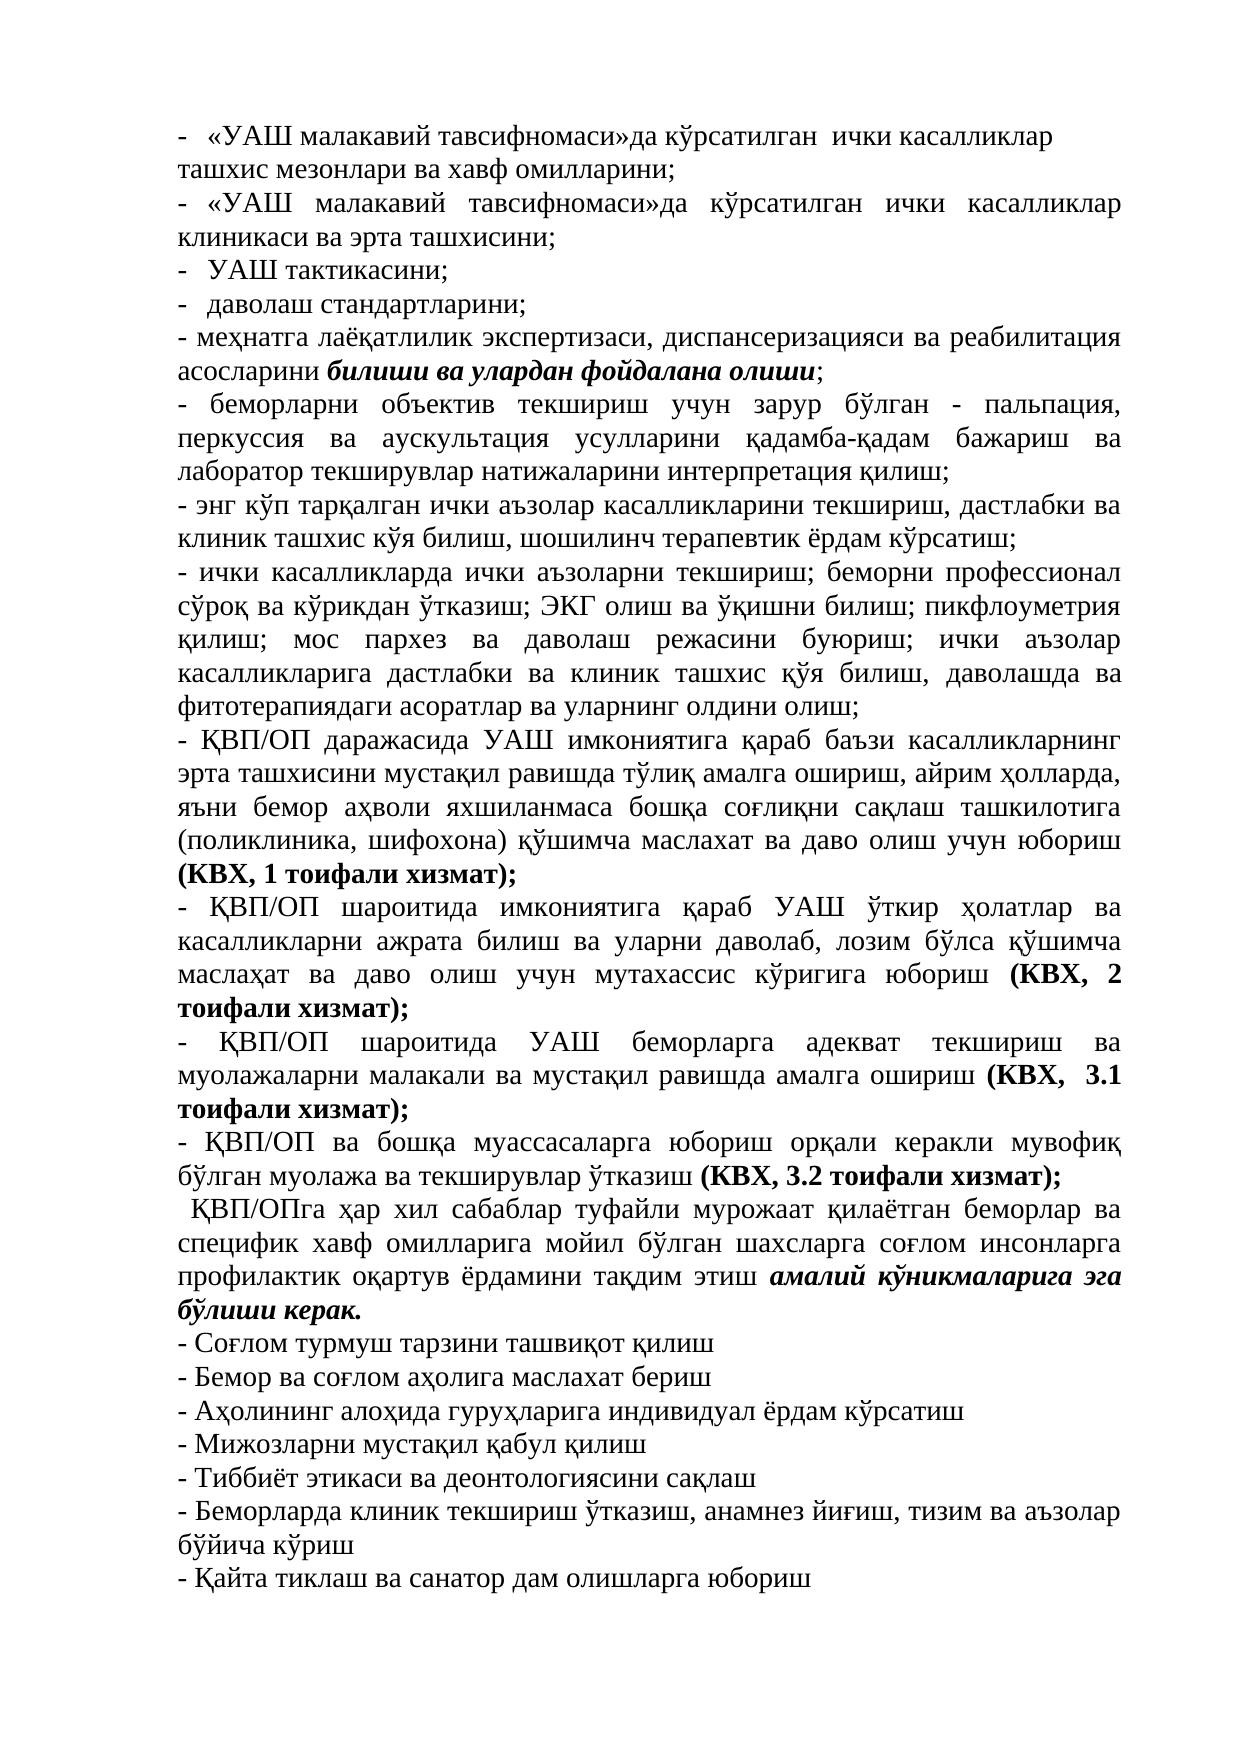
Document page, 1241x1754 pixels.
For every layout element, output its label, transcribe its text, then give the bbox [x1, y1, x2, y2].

text - ҚВП/ОП даражасида УАШ имкониятига қараб баъзи касалликларнинг эрта ташхисини мустақил равишда тўлиқ амалга ошириш, айрим ҳолларда, яъни бемор аҳволи яхшиланмаса бошқа соғлиқни сақлаш ташкилотига (поликлиника, шифохона) қўшимча маслахат ва даво олиш учун юбориш (КВХ, 1 тоифали хизмат); [177, 722, 1122, 889]
text - беморларни объектив текшириш учун зарур бўлган - пальпация, перкуссия ва аускультация усулларини қадамба-қадам бажариш ва лаборатор текширувлар натижаларини интерпретация қилиш; [177, 386, 1122, 487]
list «УАШ малакавий тавсифномаси»да кўрсатилган ички касалликлар клиникаси ва эрта ташхисини; [177, 185, 1122, 252]
list УАШ тактикасини; [177, 252, 1122, 286]
list «УАШ малакавий тавсифномаси»да кўрсатилган ички касалликлар ташхис мезонлари ва хавф омилларини; [177, 118, 1122, 185]
text - ҚВП/ОП ва бошқа муассасаларга юбориш орқали керакли мувофиқ бўлган муолажа ва текширувлар ўтказиш (КВХ, 3.2 тоифали хизмат); [177, 1124, 1122, 1191]
text - энг кўп тарқалган ички аъзолар касалликларини текшириш, дастлабки ва клиник ташхис кўя билиш, шошилинч терапевтик ёрдам кўрсатиш; [177, 487, 1122, 554]
text - Беморларда клиник текшириш ўтказиш, анамнез йиғиш, тизим ва аъзолар бўйича кўриш [177, 1493, 1122, 1560]
text - ҚВП/ОП шароитида УАШ беморларга адекват текшириш ва муолажаларни малакали ва мустақил равишда амалга ошириш (КВХ, 3.1 тоифали хизмат); [177, 1024, 1122, 1124]
text - меҳнатга лаёқатлилик экспертизаси, диспансеризацияси ва реабилитация асосларини билиши ва улардан фойдалана олиши; [177, 319, 1122, 386]
text - ички касалликларда ички аъзоларни текшириш; беморни профессионал сўроқ ва кўрикдан ўтказиш; ЭКГ олиш ва ўқишни билиш; пикфлоуметрия қилиш; мос пархез ва даволаш режасини буюриш; ички аъзолар касалликларига дастлабки ва клиник ташхис қўя билиш, даволашда ва фитотерапиядаги асоратлар ва уларнинг олдини олиш; [177, 554, 1122, 722]
text ҚВП/ОПга ҳар хил сабаблар туфайли мурожаат қилаётган беморлар ва специфик хавф омилларига мойил бўлган шахсларга соғлом инсонларга профилактик оқартув ёрдамини тақдим этиш амалий кўникмаларига эга бўлиши керак. [177, 1191, 1122, 1326]
text - Соғлом турмуш тарзини ташвиқот қилиш [177, 1326, 1122, 1359]
text - Қайта тиклаш ва санатор дам олишларга юбориш [177, 1560, 1122, 1594]
text - Тиббиёт этикаси ва деонтологиясини сақлаш [177, 1460, 1122, 1493]
text - ҚВП/ОП шароитида имкониятига қараб УАШ ўткир ҳолатлар ва касалликларни ажрата билиш ва уларни даволаб, лозим бўлса қўшимча маслаҳат ва даво олиш учун мутахассис кўригига юбориш (КВХ, 2 тоифали хизмат); [177, 889, 1122, 1024]
text - Мижозларни мустақил қабул қилиш [177, 1426, 1122, 1460]
list даволаш стандартларини; [177, 286, 1122, 319]
text - Бемор ва соғлом аҳолига маслахат бериш [177, 1359, 1122, 1393]
text - Аҳолининг алоҳида гуруҳларига индивидуал ёрдам кўрсатиш [177, 1393, 1122, 1426]
